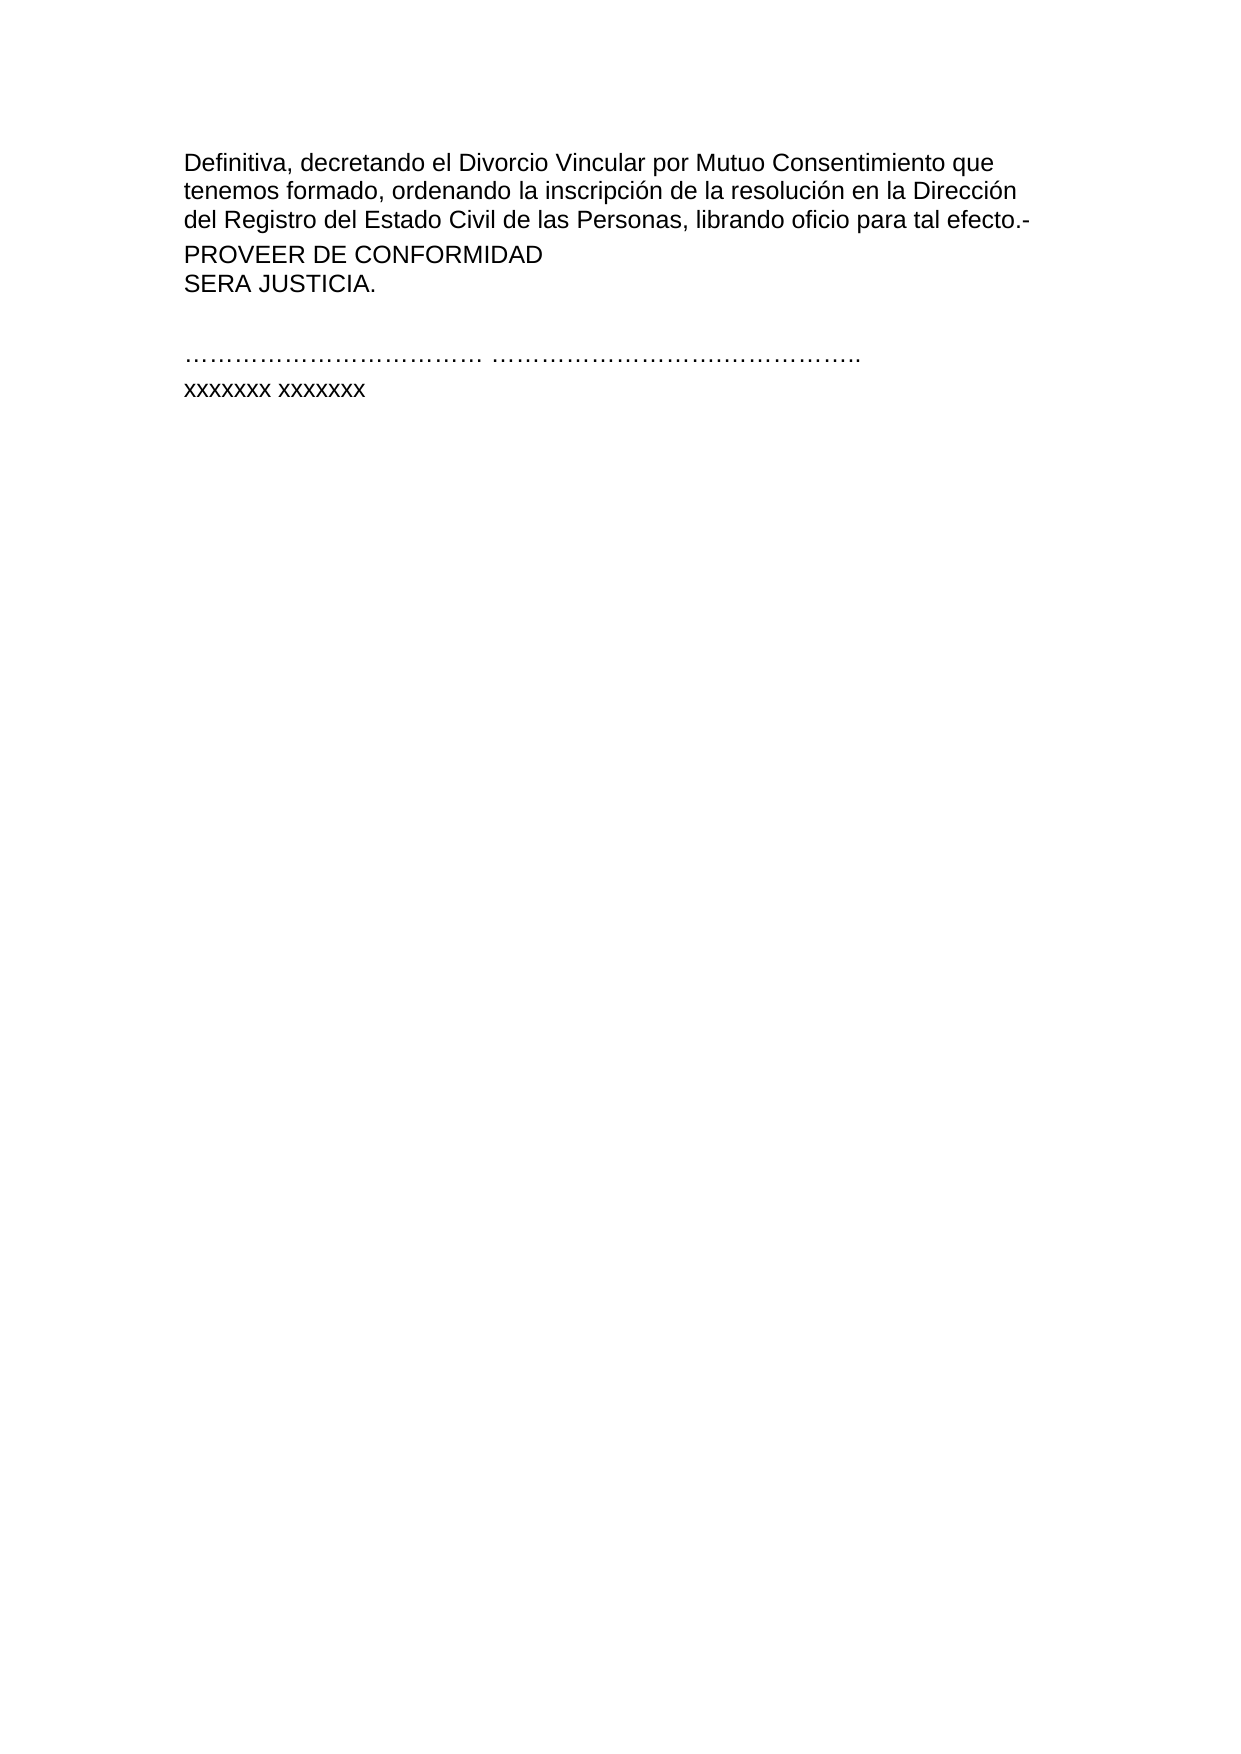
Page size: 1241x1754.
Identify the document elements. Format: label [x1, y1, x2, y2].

table_cell [177, 148, 1063, 403]
